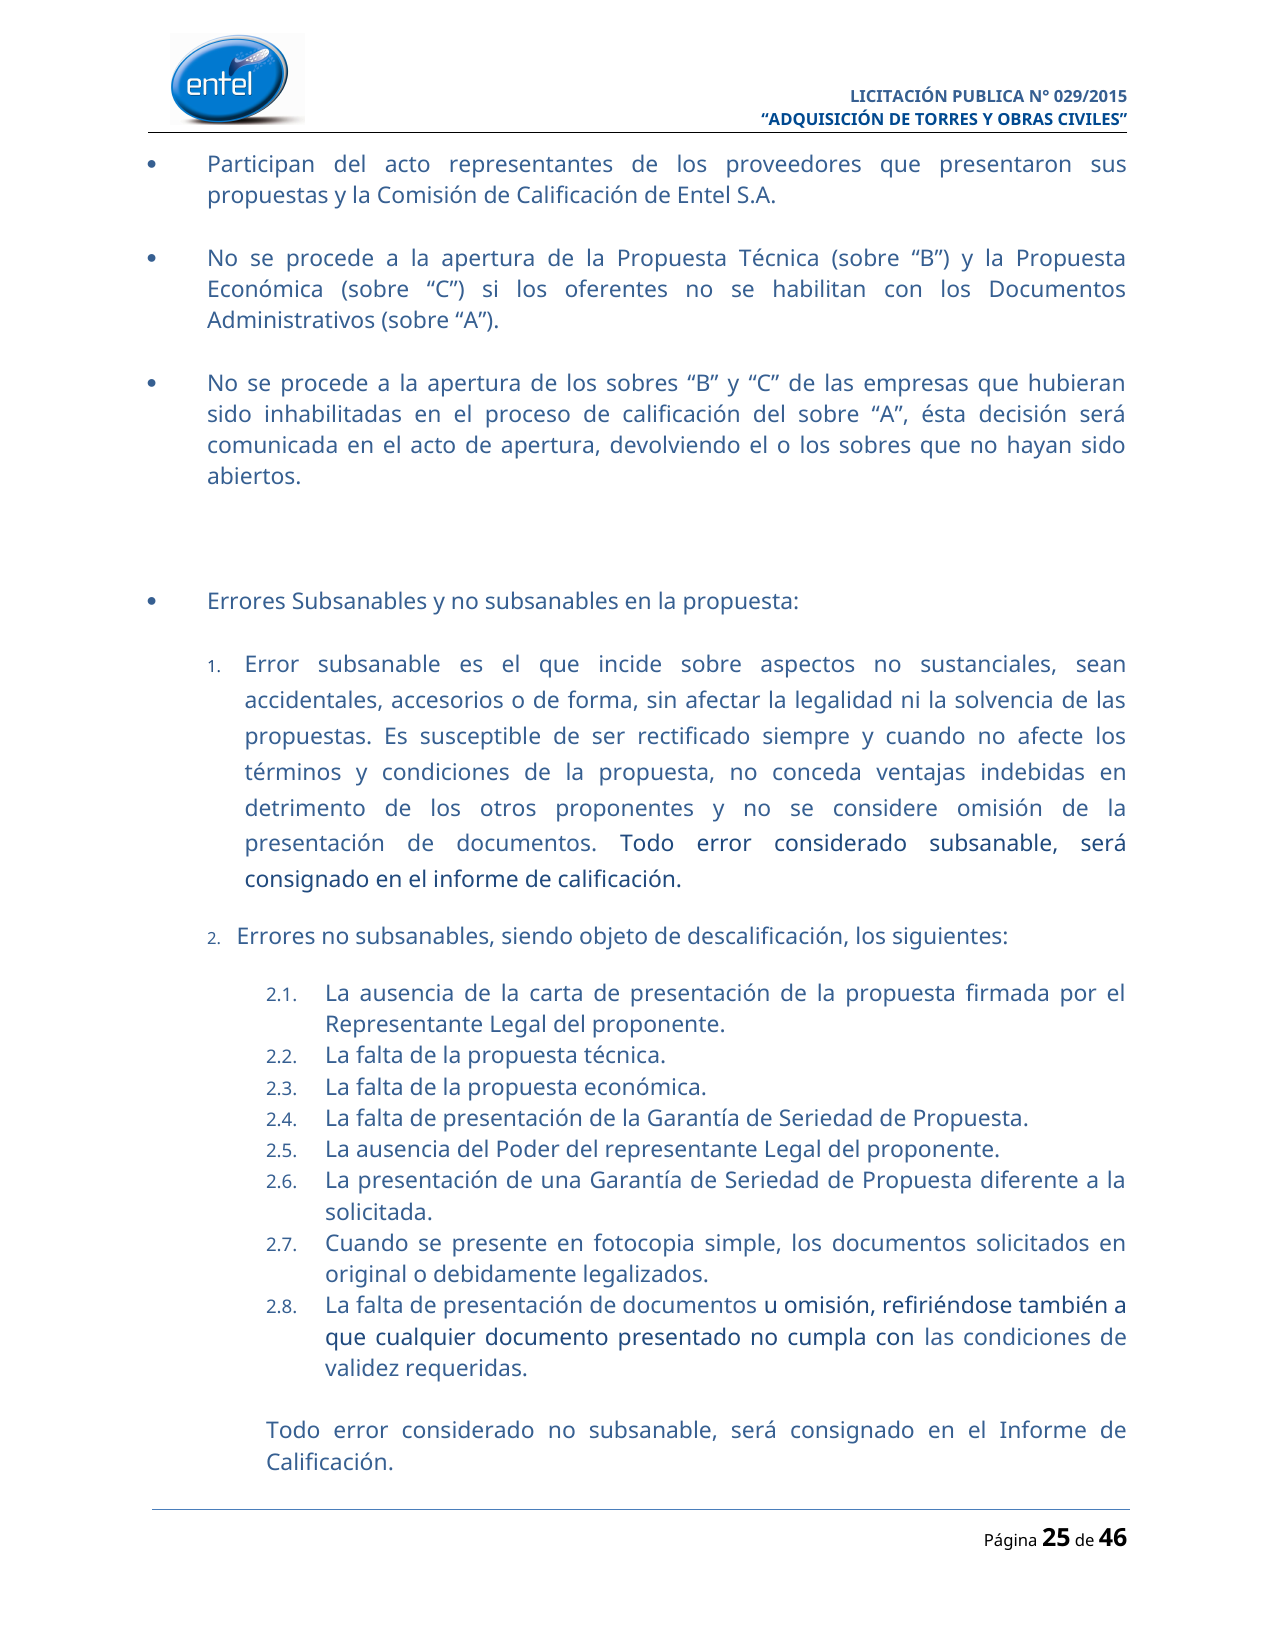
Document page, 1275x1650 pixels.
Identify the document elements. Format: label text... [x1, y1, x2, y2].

list Todo error considerado no subsanable, será consignado en el Informe de Calificación. [266, 1414, 1127, 1477]
list Error subsanable es el que incide sobre aspectos no sustanciales, sean accidentales, accesorios o de forma, sin afectar la legalidad ni la solvencia de las propuestas. Es susceptible de ser rectificado siempre y cuando no afecte los términos y condiciones de la propuesta, no conceda ventajas indebidas en detrimento de los otros proponentes y no se considere omisión de la presentación de documentos. Todo error considerado subsanable, será consignado en el informe de calificación. [207, 648, 1127, 894]
list La falta de presentación de la Garantía de Seriedad de Propuesta. [266, 1102, 1127, 1133]
list No se procede a la apertura de los sobres “B” y “C” de las empresas que hubieran sido inhabilitadas en el proceso de calificación del sobre “A”, ésta decisión será comunicada en el acto de apertura, devolviendo el o los sobres que no hayan sido abiertos. [148, 366, 1127, 491]
list Errores no subsanables, siendo objeto de descalificación, los siguientes: [207, 920, 1127, 951]
list Errores Subsanables y no subsanables en la propuesta: [148, 585, 1127, 616]
list La falta de la propuesta económica. [266, 1071, 1127, 1102]
list La falta de la propuesta técnica. [266, 1039, 1127, 1071]
list Cuando se presente en fotocopia simple, los documentos solicitados en original o debidamente legalizados. [266, 1227, 1127, 1289]
list La ausencia del Poder del representante Legal del proponente. [266, 1133, 1127, 1164]
list No se procede a la apertura de la Propuesta Técnica (sobre “B”) y la Propuesta Económica (sobre “C”) si los oferentes no se habilitan con los Documentos Administrativos (sobre “A”). [148, 241, 1127, 335]
picture [170, 33, 305, 125]
list La ausencia de la carta de presentación de la propuesta firmada por el Representante Legal del proponente. [266, 977, 1127, 1039]
list La presentación de una Garantía de Seriedad de Propuesta diferente a la solicitada. [266, 1164, 1127, 1227]
list La falta de presentación de documentos u omisión, refiriéndose también a que cualquier documento presentado no cumpla con las condiciones de validez requeridas. [266, 1289, 1127, 1383]
list Participan del acto representantes de los proveedores que presentaron sus propuestas y la Comisión de Calificación de Entel S.A. [148, 148, 1127, 210]
